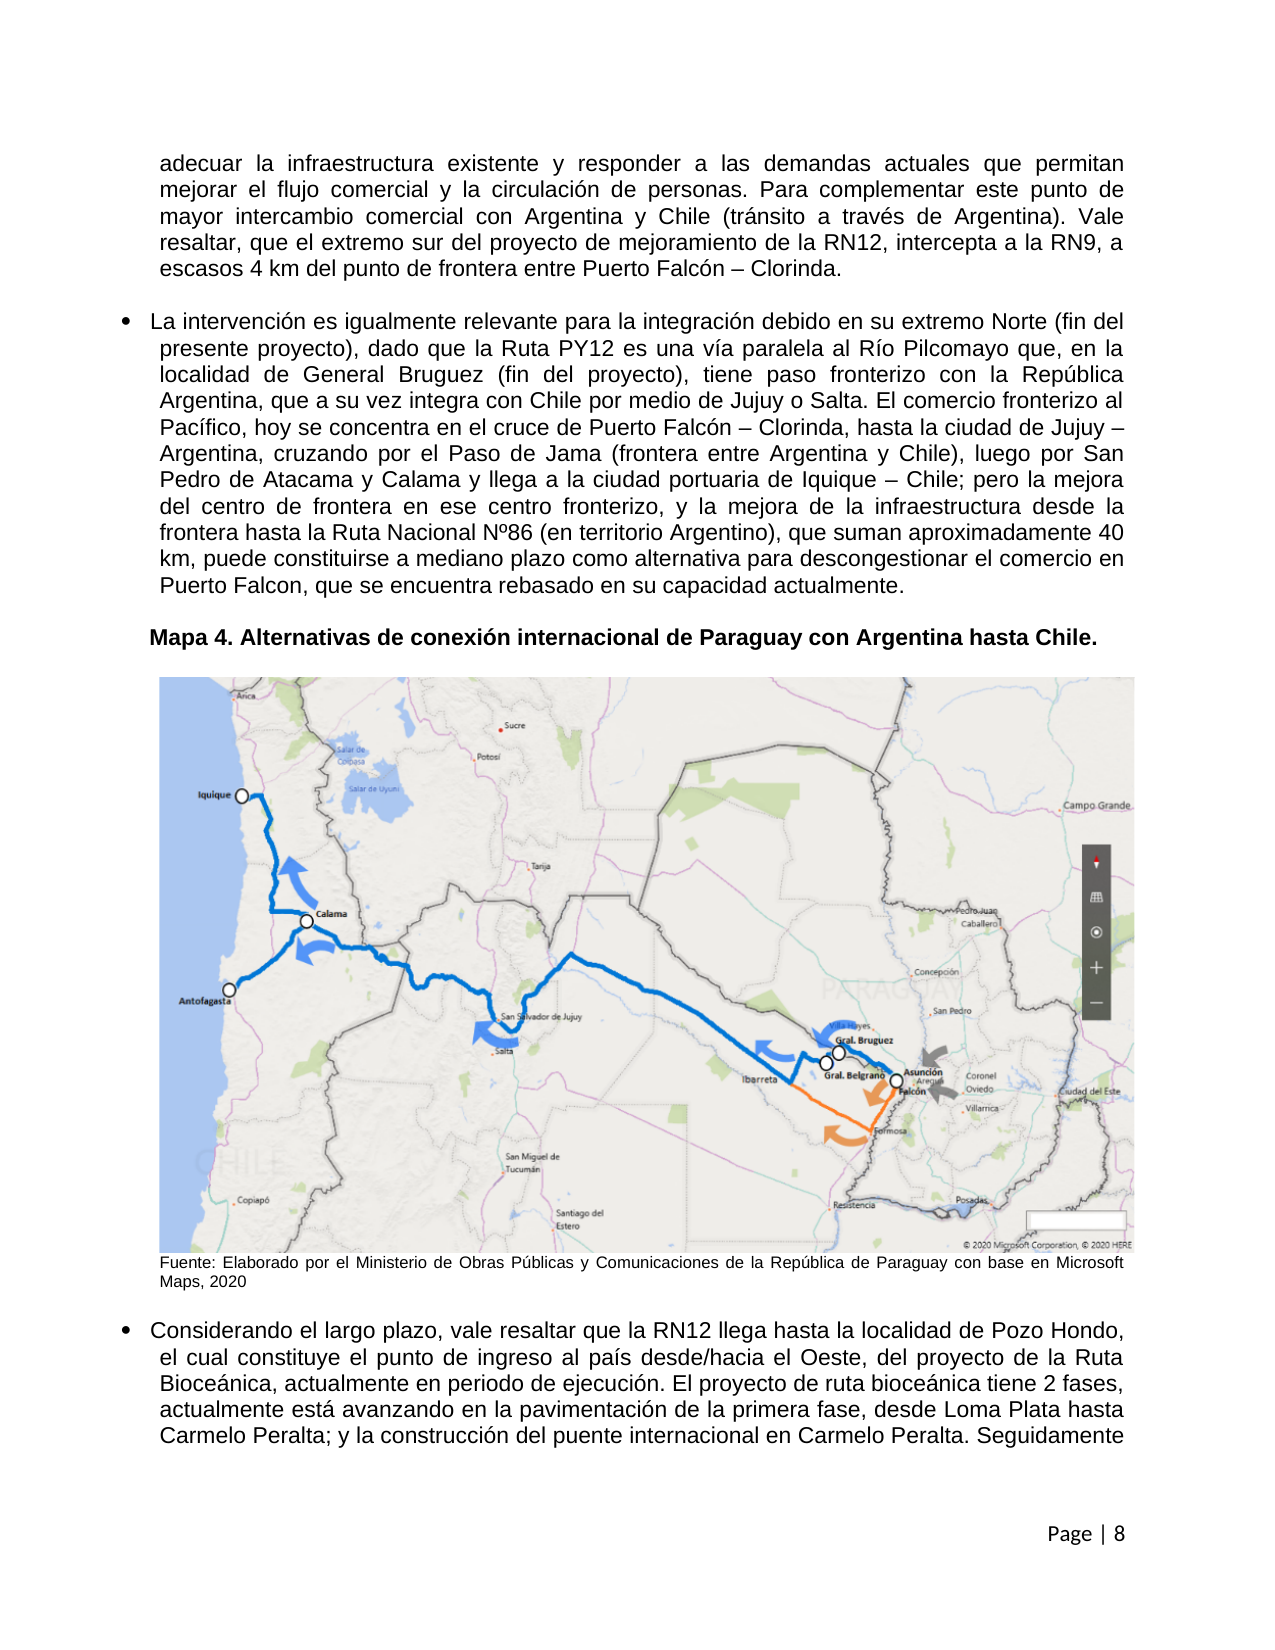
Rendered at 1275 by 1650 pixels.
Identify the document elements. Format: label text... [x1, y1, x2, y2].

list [131, 150, 1125, 282]
list Fuente: Elaborado por el Ministerio de Obras Públicas y Comunicaciones de la República de Paraguay con base en Microsoft Maps, 2020 [159, 1253, 1125, 1291]
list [122, 1317, 1125, 1449]
picture [159, 677, 1135, 1253]
text Mapa 4. Alternativas de conexión internacional de Paraguay con Argentina hasta Chile. [122, 624, 1125, 651]
list La intervención es igualmente relevante para la integración debido en su extremo Norte (fin del presente proyecto), dado que la Ruta PY12 es una vía paralela al Río Pilcomayo que, en la localidad de General Bruguez (fin del proyecto), tiene paso fronterizo con la República Argentina, que a su vez integra con Chile por medio de Jujuy o Salta. El comercio fronterizo al Pacífico, hoy se concentra en el cruce de Puerto Falcón – Clorinda, hasta la ciudad de Jujuy – Argentina, cruzando por el Paso de Jama (frontera entre Argentina y Chile), luego por San Pedro de Atacama y Calama y llega a la ciudad portuaria de Iquique – Chile; pero la mejora del centro de frontera en ese centro fronterizo, y la mejora de la infraestructura desde la frontera hasta la Ruta Nacional Nº86 (en territorio Argentino), que suman aproximadamente 40 km, puede constituirse a mediano plazo como alternativa para descongestionar el comercio en Puerto Falcon, que se encuentra rebasado en su capacidad actualmente. [122, 308, 1125, 598]
